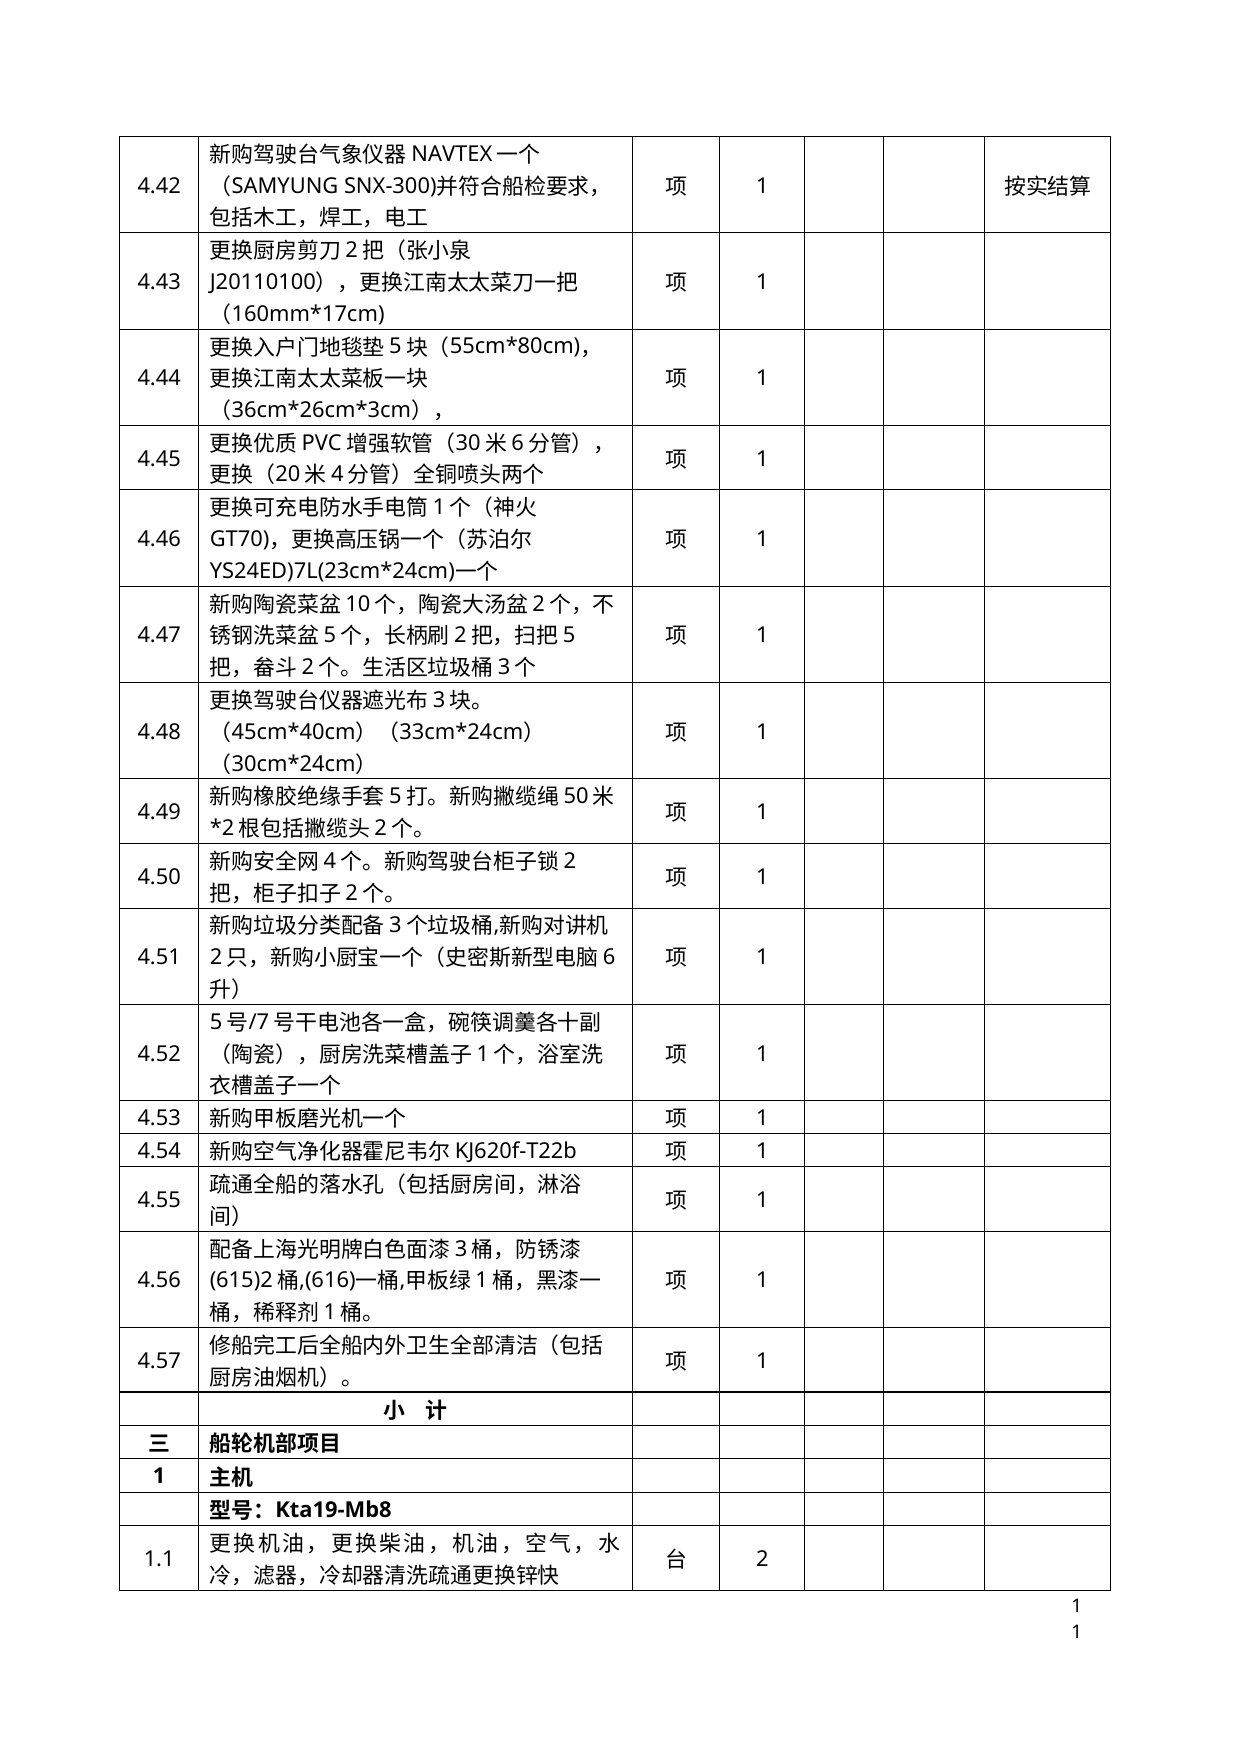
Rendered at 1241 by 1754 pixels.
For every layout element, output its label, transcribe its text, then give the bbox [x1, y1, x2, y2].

table_cell [805, 1232, 883, 1327]
table_cell [884, 1526, 984, 1589]
table_cell [805, 779, 883, 843]
table_cell 1 [720, 779, 804, 843]
table_cell 4.47 [120, 587, 198, 682]
table_cell 1 [720, 1134, 804, 1166]
table_cell 更换入户门地毯垫5块（55cm*80cm)，更换江南太太菜板一块（36cm*26cm*3cm）， [199, 330, 632, 425]
table_cell [884, 1493, 984, 1525]
table_cell [884, 1459, 984, 1492]
table_cell 1 [720, 587, 804, 682]
table_cell [633, 1426, 719, 1458]
table_cell 4.50 [120, 844, 198, 907]
table_cell 4.43 [120, 233, 198, 328]
table_cell [805, 844, 883, 907]
table_cell [985, 490, 1110, 586]
table_cell [805, 490, 883, 586]
table_cell [985, 1005, 1110, 1100]
table_cell 修船完工后全船内外卫生全部清洁（包括厨房油烟机）。 [199, 1328, 632, 1391]
table_cell [884, 587, 984, 682]
table_cell [805, 330, 883, 425]
table_cell 新购垃圾分类配备3个垃圾桶,新购对讲机2只，新购小厨宝一个（史密斯新型电脑6升） [199, 909, 632, 1004]
table_cell [805, 1101, 883, 1133]
table_cell 1 [720, 233, 804, 328]
table_cell 4.55 [120, 1167, 198, 1231]
table_cell [985, 779, 1110, 843]
table_cell [985, 426, 1110, 489]
table_cell 4.48 [120, 683, 198, 778]
table_cell 1 [720, 1328, 804, 1391]
table_cell [720, 1393, 804, 1424]
table_cell [985, 683, 1110, 778]
table_cell 项 [633, 233, 719, 328]
table_cell 项 [633, 1232, 719, 1327]
table_cell 更换厨房剪刀2把（张小泉J20110100），更换江南太太菜刀一把（160mm*17cm) [199, 233, 632, 328]
table_cell 1 [720, 1005, 804, 1100]
table_cell [805, 1526, 883, 1589]
table_cell [985, 1493, 1110, 1525]
table_cell 4.42 [120, 137, 198, 232]
table_cell [985, 330, 1110, 425]
table_cell 新购空气净化器霍尼韦尔KJ620f-T22b [199, 1134, 632, 1166]
table_cell 4.45 [120, 426, 198, 489]
table_cell [985, 844, 1110, 907]
table_cell 项 [633, 909, 719, 1004]
table_cell [884, 490, 984, 586]
table_cell 2 [720, 1526, 804, 1589]
table_cell [805, 1426, 883, 1458]
table_cell 新购甲板磨光机一个 [199, 1101, 632, 1133]
table_cell 1 [720, 1232, 804, 1327]
table_cell [985, 1459, 1110, 1492]
table_cell 1 [720, 844, 804, 907]
table_cell 项 [633, 490, 719, 586]
table_cell 新购橡胶绝缘手套5打。新购撇缆绳50米*2根包括撇缆头2个。 [199, 779, 632, 843]
table_cell 1 [720, 1101, 804, 1133]
table_cell 1 [720, 1167, 804, 1231]
table_cell [120, 1393, 198, 1424]
table_cell 项 [633, 1134, 719, 1166]
table_cell [985, 1167, 1110, 1231]
table_cell 新购安全网4个。新购驾驶台柜子锁2把，柜子扣子2个。 [199, 844, 632, 907]
table_cell [985, 1328, 1110, 1391]
table_cell [633, 1393, 719, 1424]
table_cell 疏通全船的落水孔（包括厨房间，淋浴间） [199, 1167, 632, 1231]
table_cell [805, 426, 883, 489]
table_cell [985, 909, 1110, 1004]
table_cell [985, 587, 1110, 682]
table_cell 更换优质PVC增强软管（30米6分管），更换（20米4分管）全铜喷头两个 [199, 426, 632, 489]
table_cell 三 [120, 1426, 198, 1458]
table_cell [884, 1232, 984, 1327]
table_cell 项 [633, 683, 719, 778]
table_cell 1.1 [120, 1526, 198, 1589]
table_cell [884, 1393, 984, 1424]
table_cell 4.52 [120, 1005, 198, 1100]
table_cell [985, 1101, 1110, 1133]
table_cell 主机 [199, 1459, 632, 1492]
table_cell 1 [120, 1459, 198, 1492]
table_cell 船轮机部项目 [199, 1426, 632, 1458]
table_cell 1 [720, 683, 804, 778]
table_cell 4.44 [120, 330, 198, 425]
table_cell [805, 1493, 883, 1525]
table_cell 1 [720, 426, 804, 489]
table_cell [985, 1426, 1110, 1458]
table_cell 小 计 [199, 1393, 632, 1424]
table_cell [884, 1005, 984, 1100]
table_cell 4.54 [120, 1134, 198, 1166]
table_cell [884, 1101, 984, 1133]
table_cell 配备上海光明牌白色面漆3桶，防锈漆(615)2桶,(616)一桶,甲板绿1桶，黑漆一桶，稀释剂1桶。 [199, 1232, 632, 1327]
table_cell 项 [633, 587, 719, 682]
table_cell [884, 683, 984, 778]
table_cell [120, 1493, 198, 1525]
table_cell [805, 1459, 883, 1492]
table_cell [805, 1393, 883, 1424]
table_cell 项 [633, 779, 719, 843]
table_cell [633, 1459, 719, 1492]
table_cell 台 [633, 1526, 719, 1589]
table_cell [884, 779, 984, 843]
table_cell 项 [633, 137, 719, 232]
table_cell 型号：Kta19-Mb8 [199, 1493, 632, 1525]
table_cell 1 [720, 490, 804, 586]
table_cell [884, 426, 984, 489]
table_cell [805, 587, 883, 682]
table_cell 项 [633, 1167, 719, 1231]
table_cell [884, 909, 984, 1004]
table_cell 项 [633, 426, 719, 489]
table_cell 新购陶瓷菜盆10个，陶瓷大汤盆2个，不锈钢洗菜盆5个，长柄刷2把，扫把5把，畚斗2个。生活区垃圾桶3个 [199, 587, 632, 682]
table_cell [884, 233, 984, 328]
table_cell 更换驾驶台仪器遮光布3块。（45cm*40cm）（33cm*24cm）（30cm*24cm） [199, 683, 632, 778]
table_cell 4.49 [120, 779, 198, 843]
table_cell [884, 844, 984, 907]
table_cell [884, 137, 984, 232]
table_cell 5号/7号干电池各一盒，碗筷调羹各十副（陶瓷），厨房洗菜槽盖子1个，浴室洗衣槽盖子一个 [199, 1005, 632, 1100]
table_cell 4.46 [120, 490, 198, 586]
table_cell [805, 137, 883, 232]
table_cell [884, 1134, 984, 1166]
table_cell [884, 330, 984, 425]
table_cell [985, 1232, 1110, 1327]
table_cell 4.57 [120, 1328, 198, 1391]
table_cell [805, 1328, 883, 1391]
table_cell [884, 1426, 984, 1458]
table_cell [720, 1459, 804, 1492]
table_cell [805, 683, 883, 778]
table_cell 4.53 [120, 1101, 198, 1133]
table_cell 4.56 [120, 1232, 198, 1327]
table_cell 1 [720, 330, 804, 425]
table_cell [985, 1526, 1110, 1589]
table_cell [985, 1134, 1110, 1166]
table_cell 1 [720, 137, 804, 232]
table_cell [720, 1493, 804, 1525]
table_cell 4.51 [120, 909, 198, 1004]
table_cell 项 [633, 844, 719, 907]
table_cell [805, 1005, 883, 1100]
table_cell 项 [633, 330, 719, 425]
table_cell [720, 1426, 804, 1458]
table_cell 1 [720, 909, 804, 1004]
table_cell 按实结算 [985, 137, 1110, 232]
table_cell 项 [633, 1005, 719, 1100]
table_cell [985, 1393, 1110, 1424]
table_cell 更换机油，更换柴油，机油，空气，水冷，滤器，冷却器清洗疏通更换锌快 [199, 1526, 632, 1589]
table_cell [805, 1134, 883, 1166]
table_cell [805, 233, 883, 328]
table_cell 项 [633, 1101, 719, 1133]
table_cell [884, 1167, 984, 1231]
table_cell [633, 1493, 719, 1525]
table_cell 更换可充电防水手电筒1个（神火GT70)，更换高压锅一个（苏泊尔YS24ED)7L(23cm*24cm)一个 [199, 490, 632, 586]
table_cell [805, 909, 883, 1004]
table_cell [985, 233, 1110, 328]
table_cell [805, 1167, 883, 1231]
table_cell [884, 1328, 984, 1391]
table_cell 项 [633, 1328, 719, 1391]
table_cell 新购驾驶台气象仪器 NAVTEX一个（SAMYUNG SNX-300)并符合船检要求，包括木工，焊工，电工 [199, 137, 632, 232]
